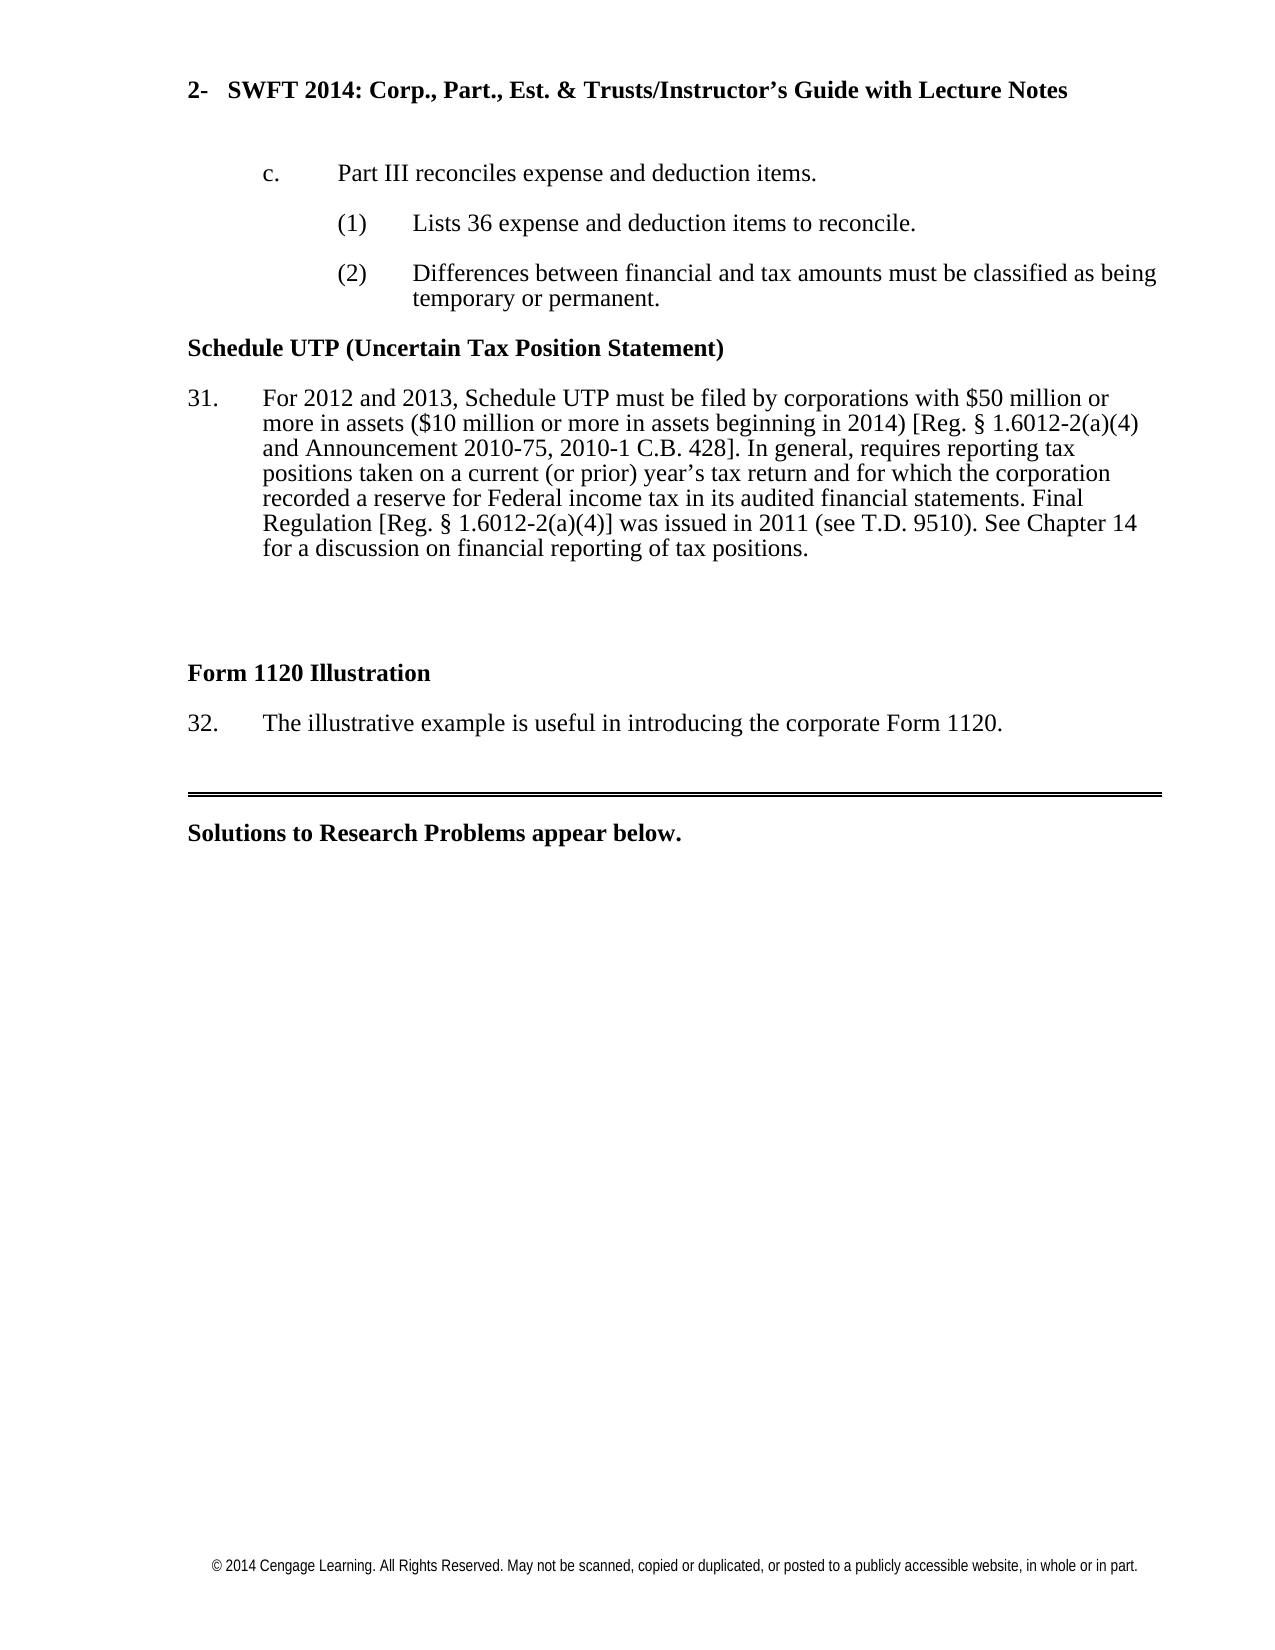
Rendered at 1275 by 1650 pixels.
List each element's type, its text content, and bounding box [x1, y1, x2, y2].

text (2) Differences between financial and tax amounts must be classified as being temporary or permanent. [337, 261, 1162, 311]
text 32. The illustrative example is useful in introducing the corporate Form 1120. [187, 711, 1162, 736]
text Form 1120 Illustration [187, 661, 1162, 686]
text c. Part III reconciles expense and deduction items. [187, 161, 1162, 186]
text Solutions to Research Problems appear below. [187, 822, 1162, 847]
text 31. For 2012 and 2013, Schedule UTP must be filed by corporations with $50 million or more in assets ($10 million or more in assets beginning in 2014) [Reg. § 1.6012-2(a)(4) and Announcement 2010-75, 2010-1 C.B. 428]. In general, requires reporting tax positions taken on a current (or prior) year’s tax return and for which the corporation recorded a reserve for Federal income tax in its audited financial statements. Final Regulation [Reg. § 1.6012-2(a)(4)] was issued in 2011 (see T.D. 9510). See Chapter 14 for a discussion on financial reporting of tax positions. [187, 386, 1162, 561]
text (1) Lists 36 expense and deduction items to reconcile. [337, 211, 1162, 236]
text Schedule UTP (Uncertain Tax Position Statement) [187, 336, 1162, 361]
